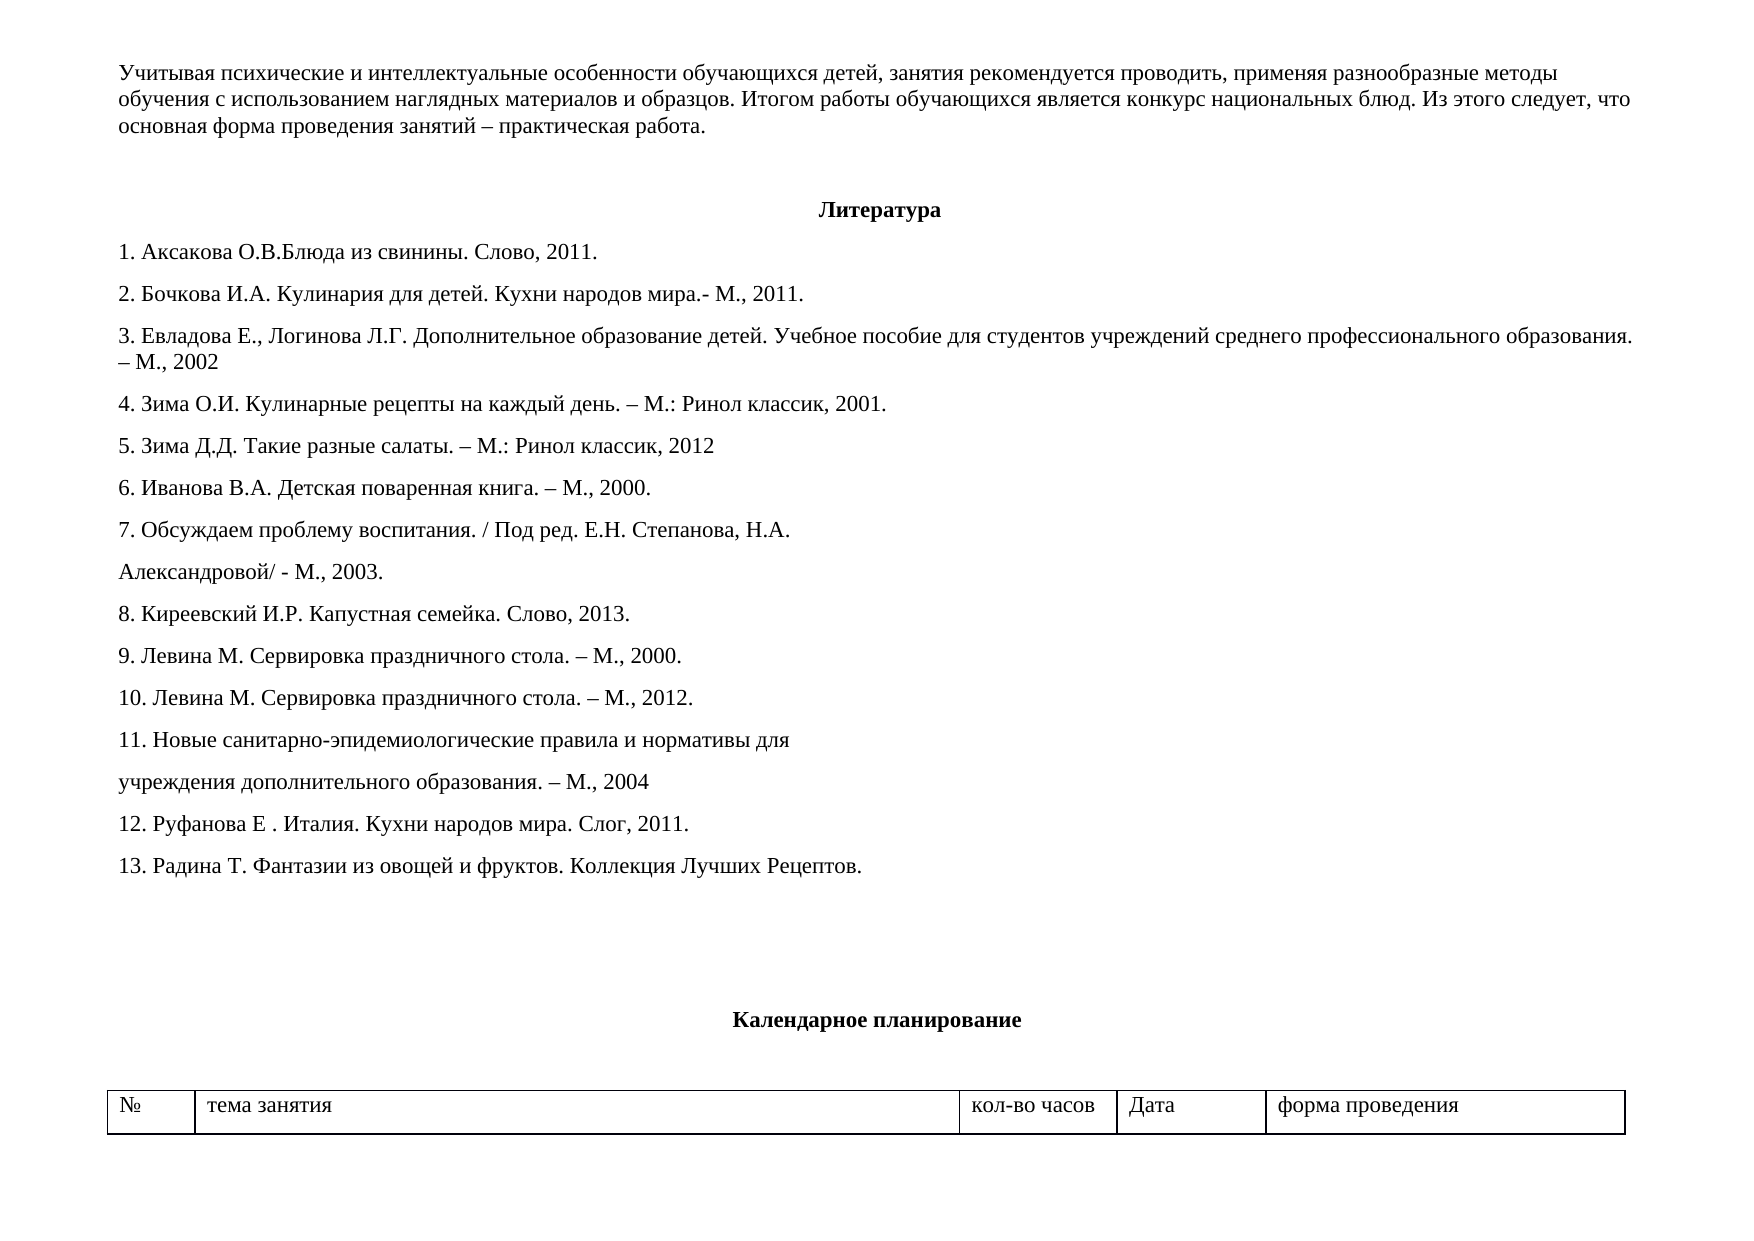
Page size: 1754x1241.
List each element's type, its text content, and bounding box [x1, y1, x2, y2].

text 4. Зима О.И. Кулинарные рецепты на каждый день. – М.: Ринол классик, 2001. [118, 390, 1636, 416]
text 8. Киреевский И.Р. Капустная семейка. Слово, 2013. [118, 600, 1636, 626]
text Календарное планирование [118, 1006, 1636, 1032]
text 3. Евладова Е., Логинова Л.Г. Дополнительное образование детей. Учебное пособие для студентов учреждений среднего профессионального образования. – М., 2002 [118, 322, 1636, 374]
text Александровой/ - М., 2003. [118, 558, 1636, 584]
text 1. Аксакова О.В.Блюда из свинины. Слово, 2011. [118, 238, 1636, 264]
text 5. Зима Д.Д. Такие разные салаты. – М.: Ринол классик, 2012 [118, 432, 1636, 458]
table_header № [108, 1091, 194, 1133]
text 13. Радина Т. Фантазии из овощей и фруктов. Коллекция Лучших Рецептов. [118, 852, 1636, 878]
text 7. Обсуждаем проблему воспитания. / Под ред. Е.Н. Степанова, Н.А. [118, 516, 1636, 542]
text Литература [118, 196, 1636, 222]
text 10. Левина М. Сервировка праздничного стола. – М., 2012. [118, 684, 1636, 710]
table_header форма проведения [1267, 1091, 1624, 1133]
text 12. Руфанова Е . Италия. Кухни народов мира. Слог, 2011. [118, 810, 1636, 836]
text 6. Иванова В.А. Детская поваренная книга. – М., 2000. [118, 474, 1636, 500]
text Учитывая психические и интеллектуальные особенности обучающихся детей, занятия рекомендуется проводить, применяя разнообразные методы обучения с использованием наглядных материалов и образцов. Итогом работы обучающихся является конкурс национальных блюд. Из этого следует, что основная форма проведения занятий – практическая работа. [118, 59, 1636, 138]
text 9. Левина М. Сервировка праздничного стола. – М., 2000. [118, 642, 1636, 668]
text учреждения дополнительного образования. – М., 2004 [118, 768, 1636, 794]
table_header кол-во часов [960, 1091, 1116, 1133]
table_header тема занятия [196, 1091, 959, 1133]
table_header Дата [1118, 1091, 1265, 1133]
text 2. Бочкова И.А. Кулинария для детей. Кухни народов мира.- М., 2011. [118, 280, 1636, 306]
text 11. Новые санитарно-эпидемиологические правила и нормативы для [118, 726, 1636, 752]
